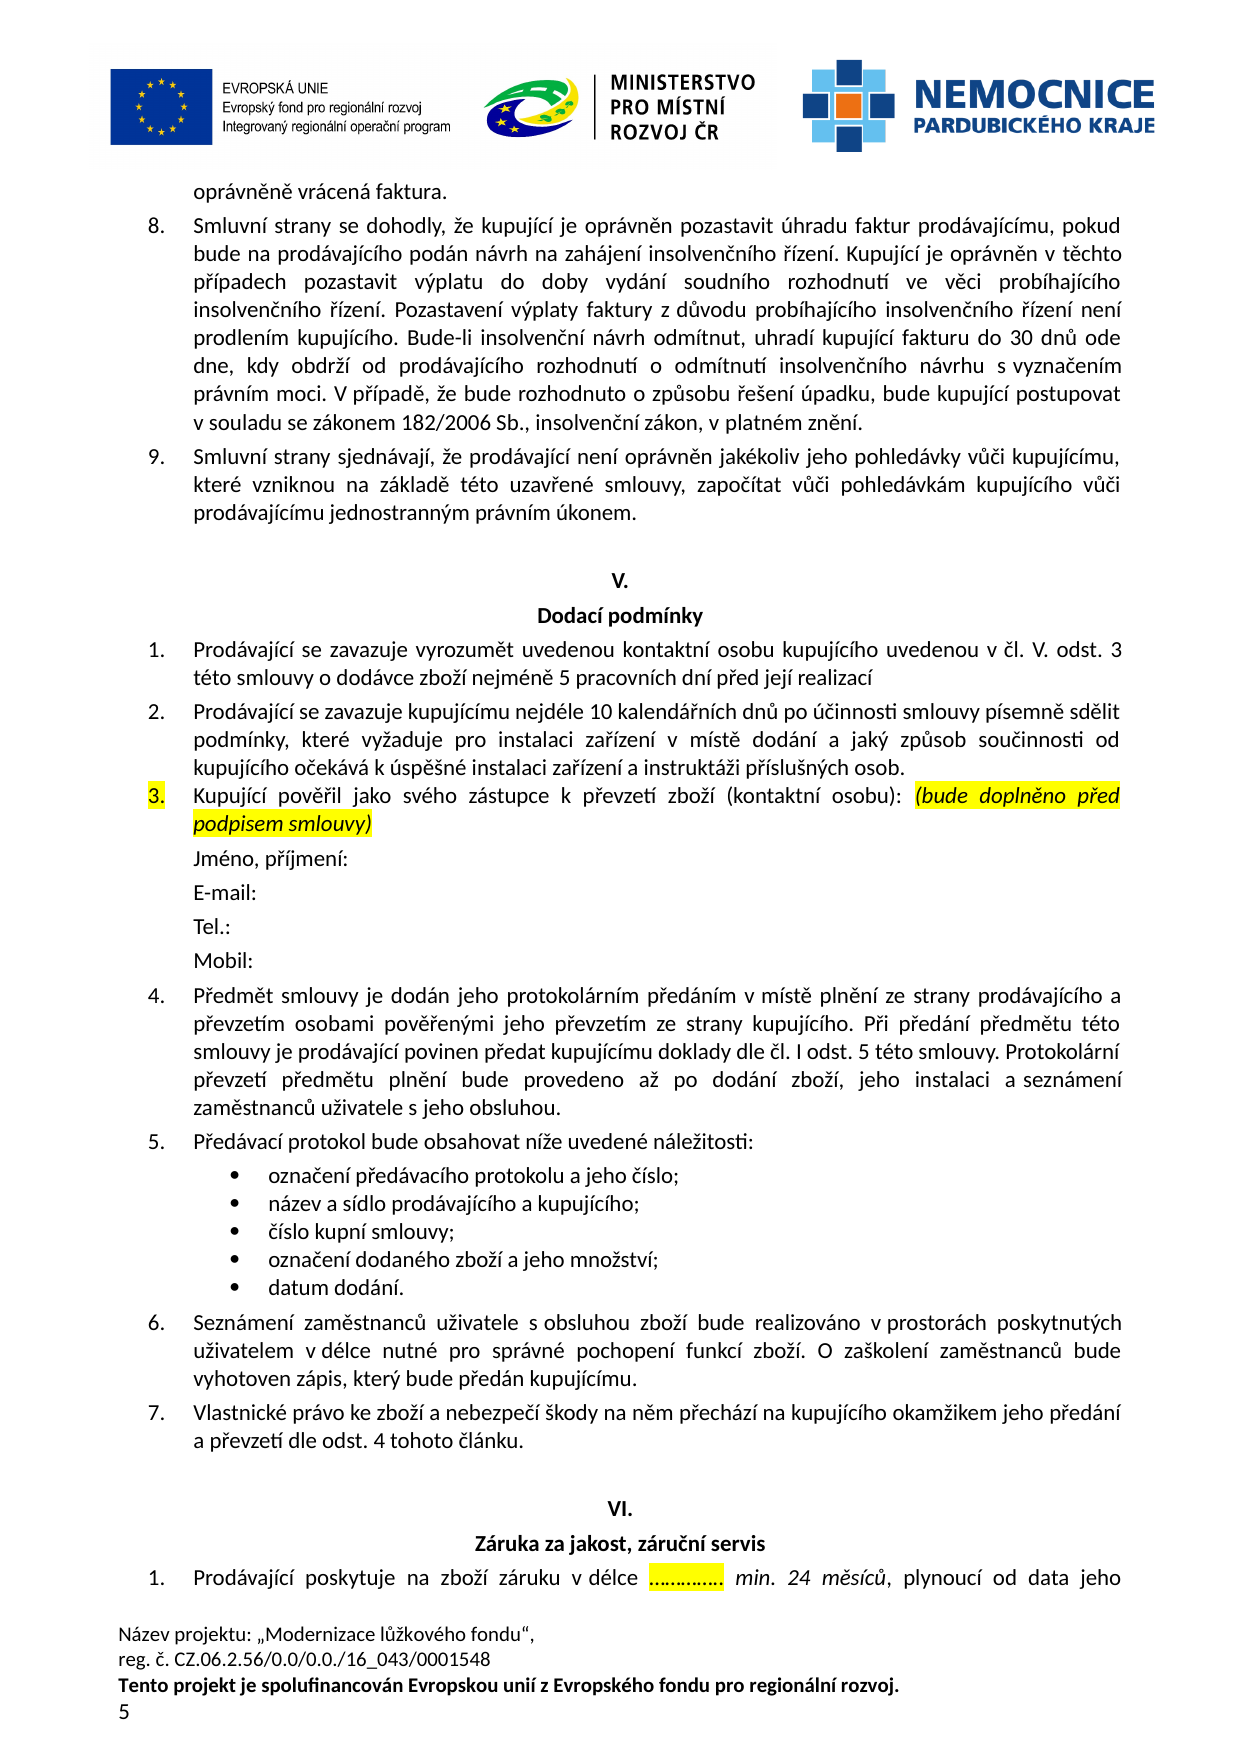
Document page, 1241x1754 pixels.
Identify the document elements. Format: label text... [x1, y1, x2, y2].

text Jméno, příjmení: [193, 844, 1122, 872]
list Předávací protokol bude obsahovat níže uvedené náležitosti: [148, 1127, 1122, 1155]
list Prodávající se zavazuje kupujícímu nejdéle 10 kalendářních dnů po účinnosti smlouvy písemně sdělit podmínky, které vyžaduje pro instalaci zařízení v místě dodání a jaký způsob součinnosti od kupujícího očekává k úspěšné instalaci zařízení a instruktáži příslušných osob. [148, 697, 1122, 781]
list Vlastnické právo ke zboží a nebezpečí škody na něm přechází na kupujícího okamžikem jeho předání a převzetí dle odst. 4 tohoto článku. [148, 1398, 1122, 1454]
list datum dodání. [231, 1273, 1122, 1301]
text VI. [118, 1494, 1122, 1523]
text v. [118, 566, 1122, 594]
list Kupující pověřil jako svého zástupce k převzetí zboží (kontaktní osobu): (bude doplněno před podpisem smlouvy) [148, 781, 1122, 837]
list označení dodaného zboží a jeho množství; [231, 1245, 1122, 1273]
list Smluvní strany sjednávají, že prodávající není oprávněn jakékoliv jeho pohledávky vůči kupujícímu, které vzniknou na základě této uzavřené smlouvy, započítat vůči pohledávkám kupujícího vůči prodávajícímu jednostranným právním úkonem. [148, 442, 1122, 526]
text Mobil: [193, 946, 1122, 974]
list název a sídlo prodávajícího a kupujícího; [231, 1189, 1122, 1217]
text E-mail: [193, 878, 1122, 906]
list Smluvní strany se dohodly, že kupující je oprávněn pozastavit úhradu faktur prodávajícímu, pokud bude na prodávajícího podán návrh na zahájení insolvenčního řízení. Kupující je oprávněn v těchto případech pozastavit výplatu do doby vydání soudního rozhodnutí ve věci probíhajícího insolvenčního řízení. Pozastavení výplaty faktury z důvodu probíhajícího insolvenčního řízení není prodlením kupujícího. Bude-li insolvenční návrh odmítnut, uhradí kupující fakturu do 30 dnů ode dne, kdy obdrží od prodávajícího rozhodnutí o odmítnutí insolvenčního návrhu s vyznačením právním moci. V případě, že bude rozhodnuto o způsobu řešení úpadku, bude kupující postupovat v souladu se zákonem 182/2006 Sb., insolvenční zákon, v platném znění. [148, 211, 1122, 436]
text Záruka za jakost, záruční servis [118, 1529, 1122, 1557]
text Tel.: [193, 912, 1122, 940]
text Dodací podmínky [118, 601, 1122, 629]
picture [88, 43, 777, 170]
list Seznámení zaměstnanců uživatele s obsluhou zboží bude realizováno v prostorách poskytnutých uživatelem v délce nutné pro správné pochopení funkcí zboží. O zaškolení zaměstnanců bude vyhotoven zápis, který bude předán kupujícímu. [148, 1308, 1122, 1392]
picture [801, 58, 1155, 153]
list číslo kupní smlouvy; [231, 1217, 1122, 1245]
list označení předávacího protokolu a jeho číslo; [231, 1161, 1122, 1189]
list Prodávající se zavazuje vyrozumět uvedenou kontaktní osobu kupujícího uvedenou v čl. V. odst. 3 této smlouvy o dodávce zboží nejméně 5 pracovních dní před její realizací [148, 635, 1122, 691]
list Předmět smlouvy je dodán jeho protokolárním předáním v místě plnění ze strany prodávajícího a převzetím osobami pověřenými jeho převzetím ze strany kupujícího. Při předání předmětu této smlouvy je prodávající povinen předat kupujícímu doklady dle čl. I odst. 5 této smlouvy. Protokolární převzetí předmětu plnění bude provedeno až po dodání zboží, jeho instalaci a seznámení zaměstnanců uživatele s jeho obsluhou. [148, 981, 1122, 1121]
